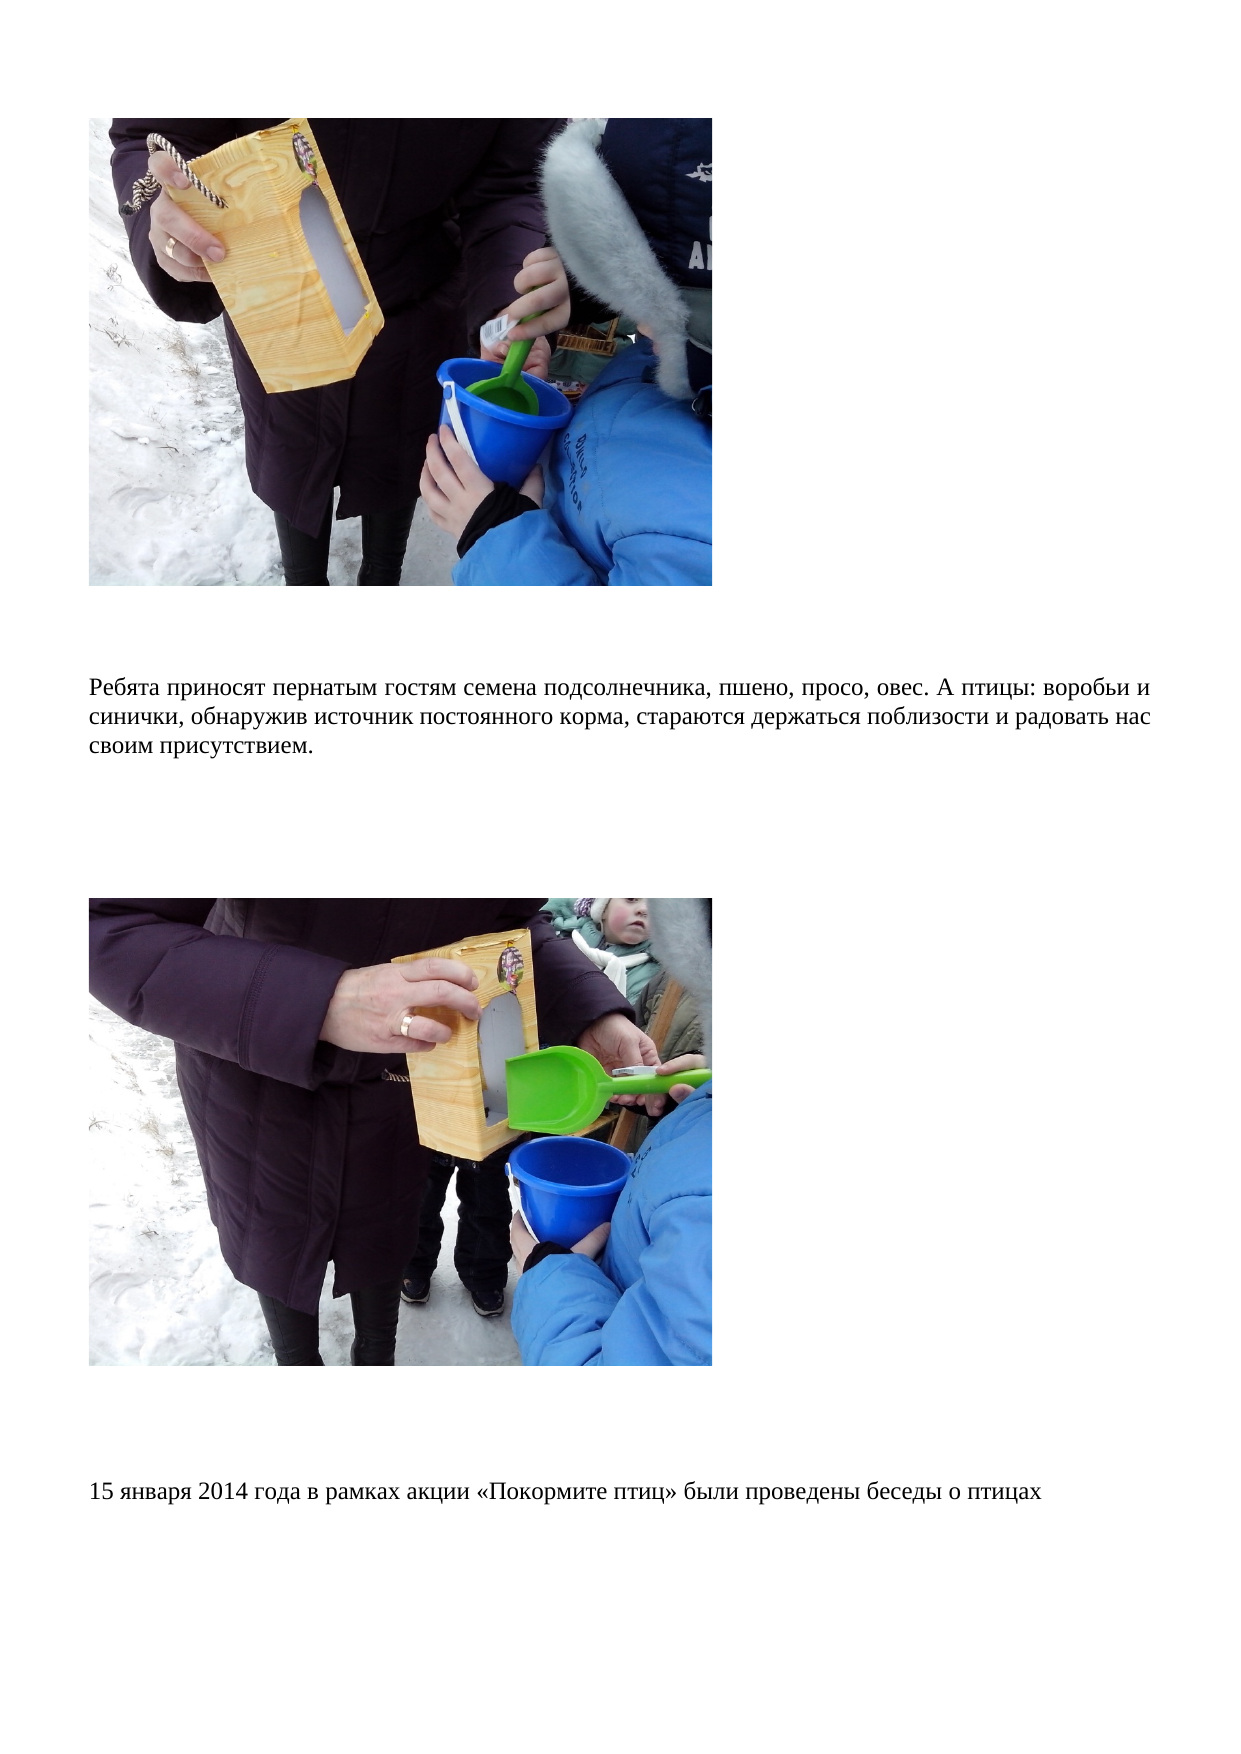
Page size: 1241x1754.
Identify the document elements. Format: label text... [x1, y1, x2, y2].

picture [88, 898, 713, 1366]
picture [88, 118, 713, 586]
text 15 января 2014 года в рамках акции «Покормите птиц» были проведены беседы о птицах [89, 1476, 1152, 1505]
text Ребята приносят пернатым гостям семена подсолнечника, пшено, просо, овес. А птицы: воробьи и синички, обнаружив источник постоянного корма, стараются держаться поблизости и радовать нас своим присутствием. [89, 672, 1152, 759]
